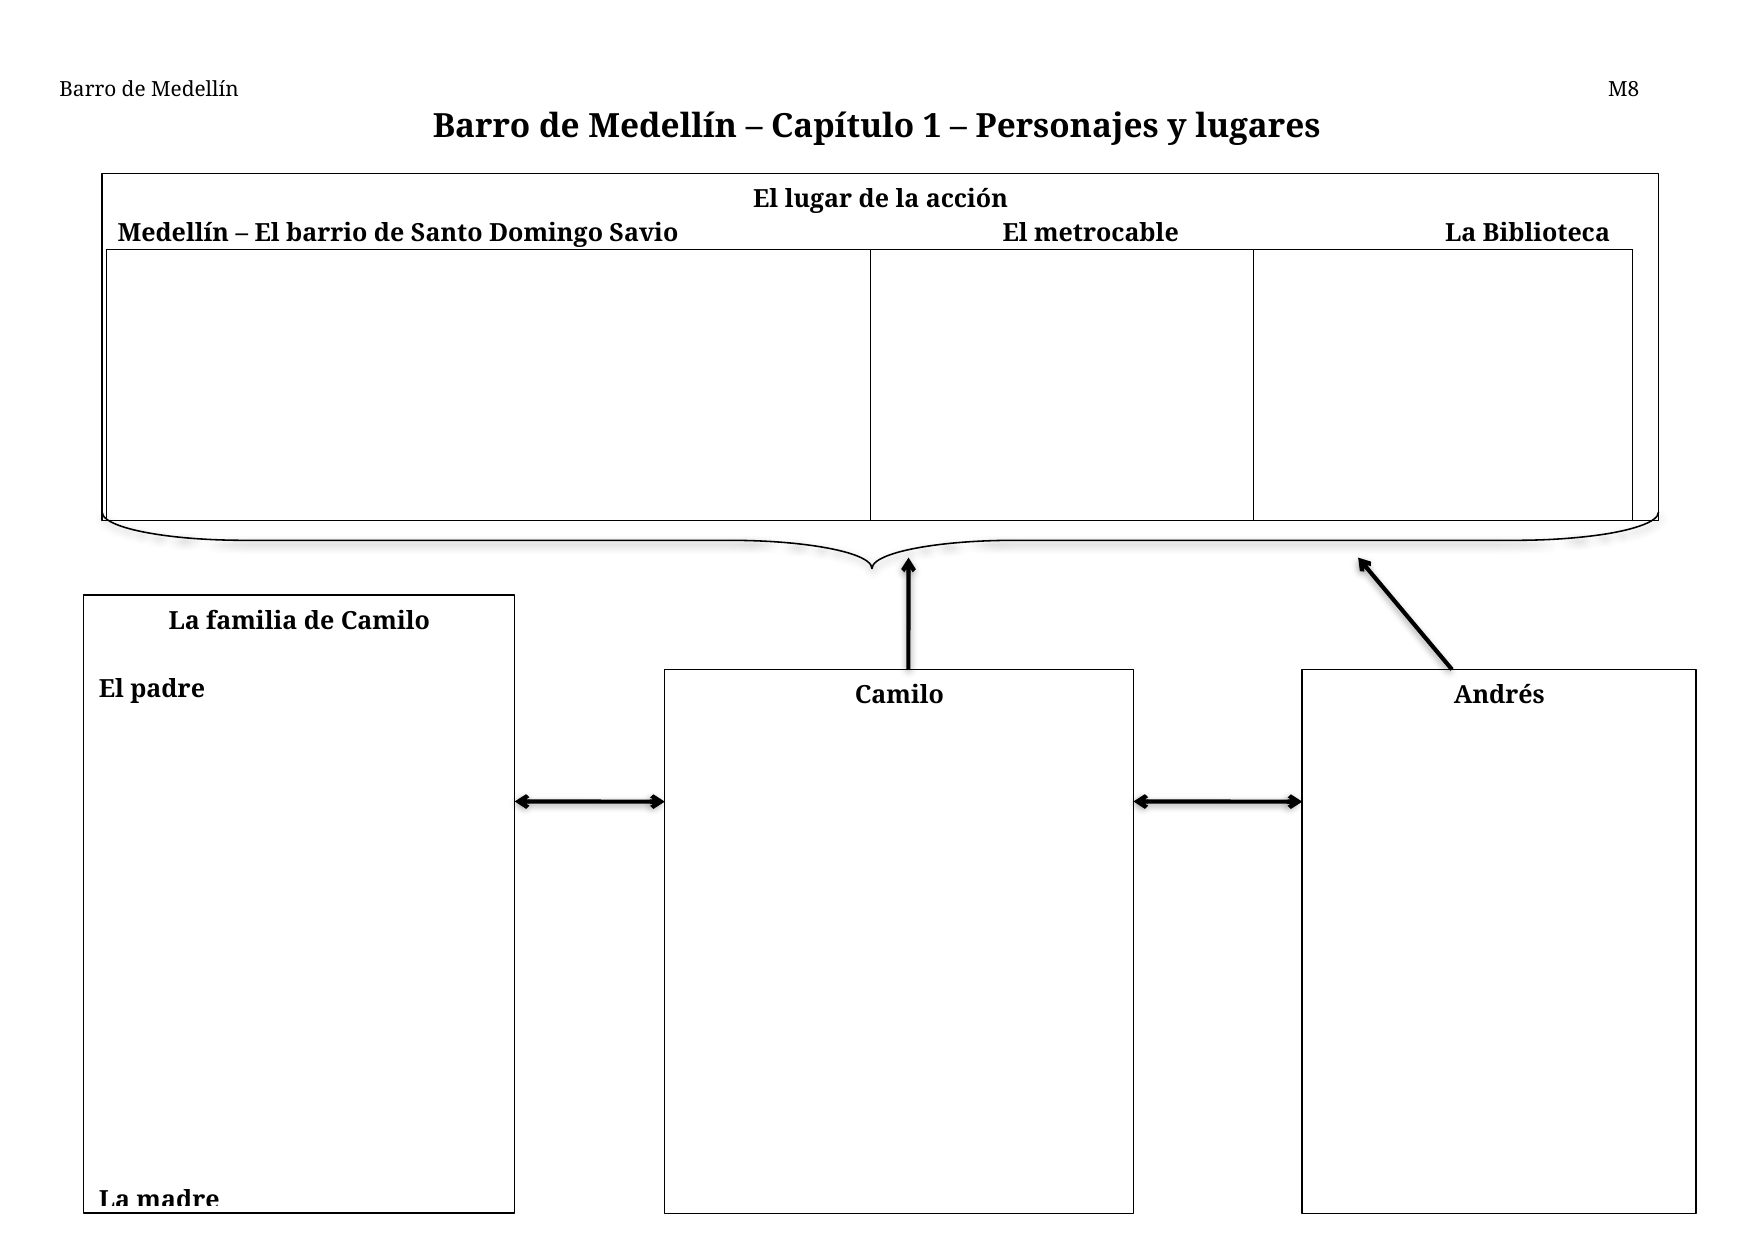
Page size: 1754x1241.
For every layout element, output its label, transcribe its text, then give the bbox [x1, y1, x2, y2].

text Barro de Medellín – Capítulo 1 – Personajes y lugares [59, 102, 1695, 148]
